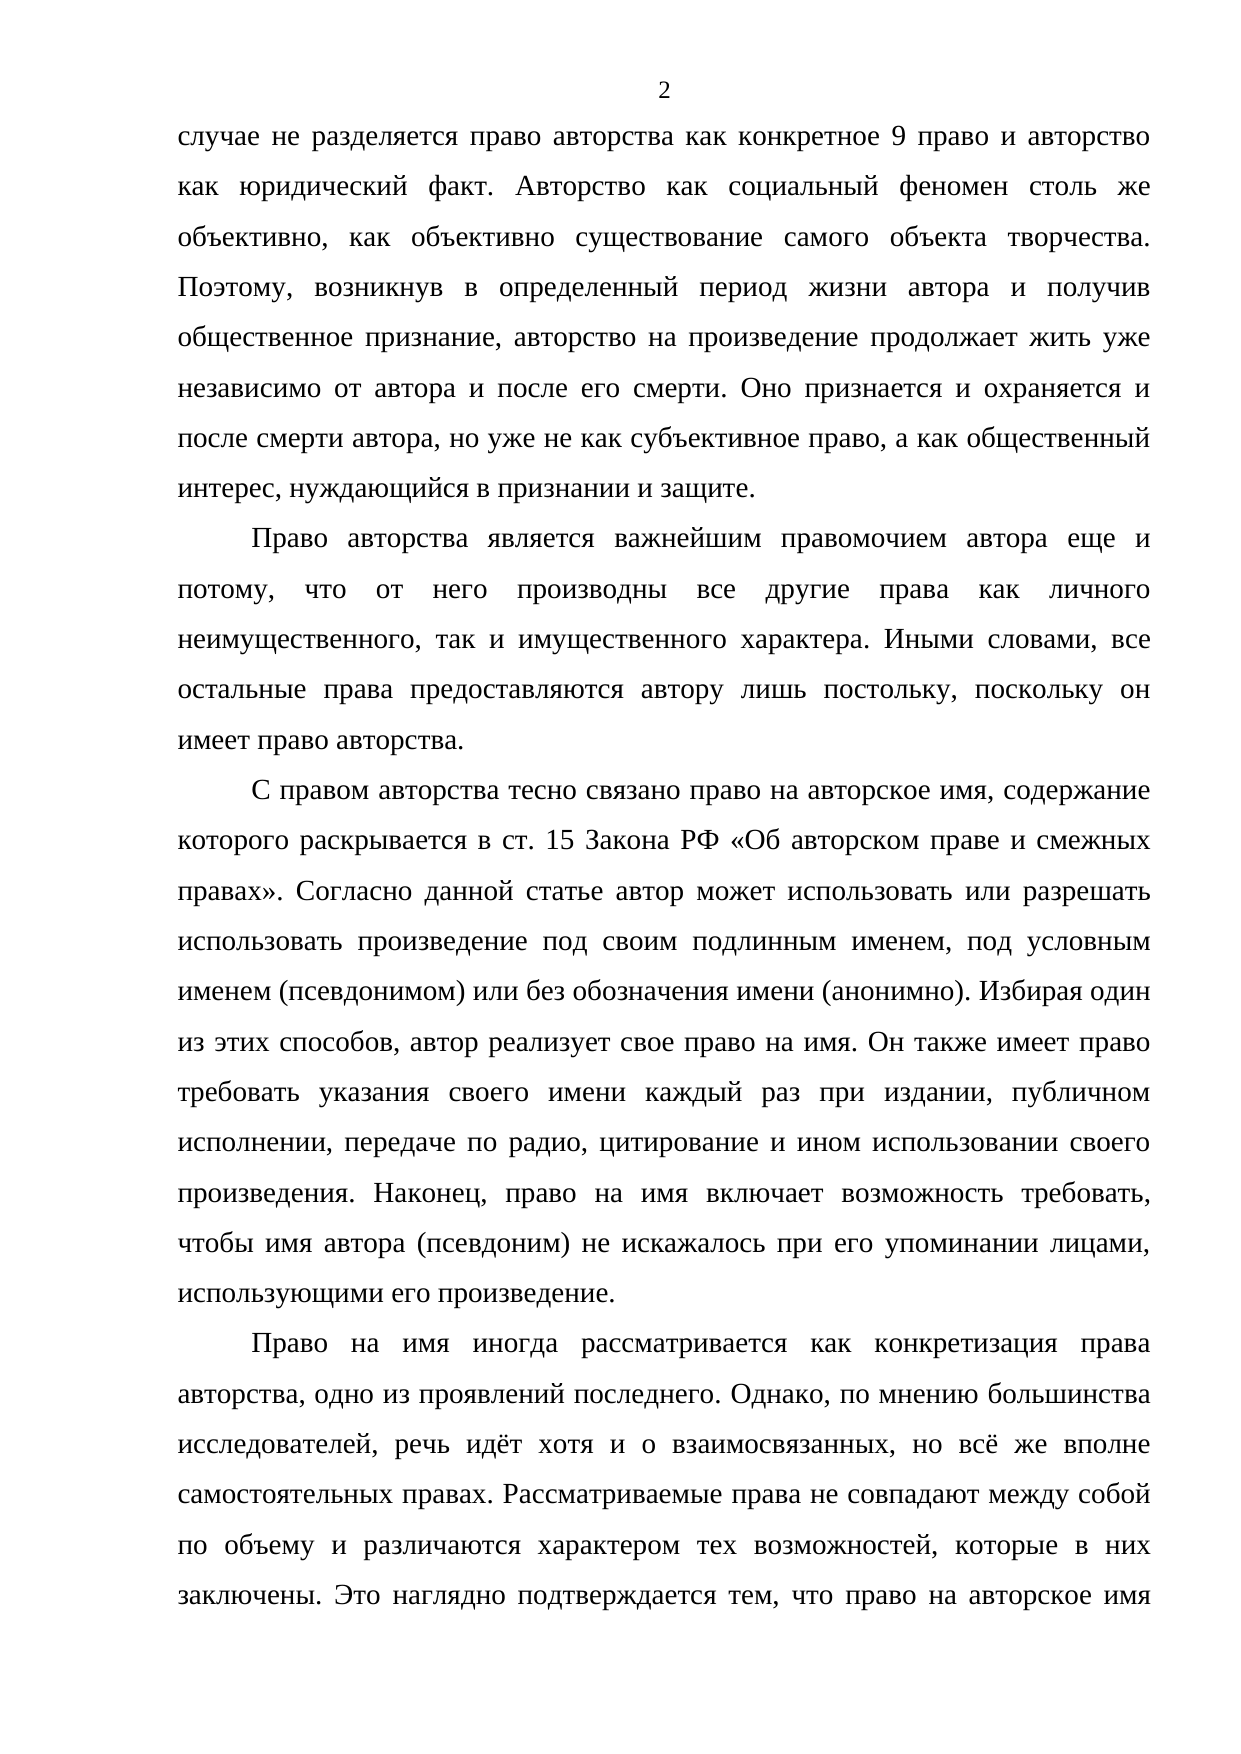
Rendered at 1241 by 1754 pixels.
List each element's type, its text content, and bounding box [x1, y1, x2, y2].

text Право авторства является важнейшим правомочием автора еще и потому, что от него производны все другие права как личного неимущественного, так и имущественного характера. Иными словами, все остальные права предоставляются автору лишь постольку, поскольку он имеет право авторства. [177, 521, 1152, 755]
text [177, 1326, 1152, 1611]
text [177, 118, 1152, 504]
text С правом авторства тесно связано право на авторское имя, содержание которого раскрывается в ст. 15 Закона РФ «Об авторском праве и смежных правах». Согласно данной статье автор может использовать или разрешать использовать произведение под своим подлинным именем, под условным именем (псевдонимом) или без обозначения имени (анонимно). Избирая один из этих способов, автор реализует свое право на имя. Он также имеет право требовать указания своего имени каждый раз при издании, публичном исполнении, передаче по радио, цитирование и ином использовании своего произведения. Наконец, право на имя включает возможность требовать, чтобы имя автора (псевдоним) не искажалось при его упоминании лицами, использующими его произведение. [177, 772, 1152, 1309]
